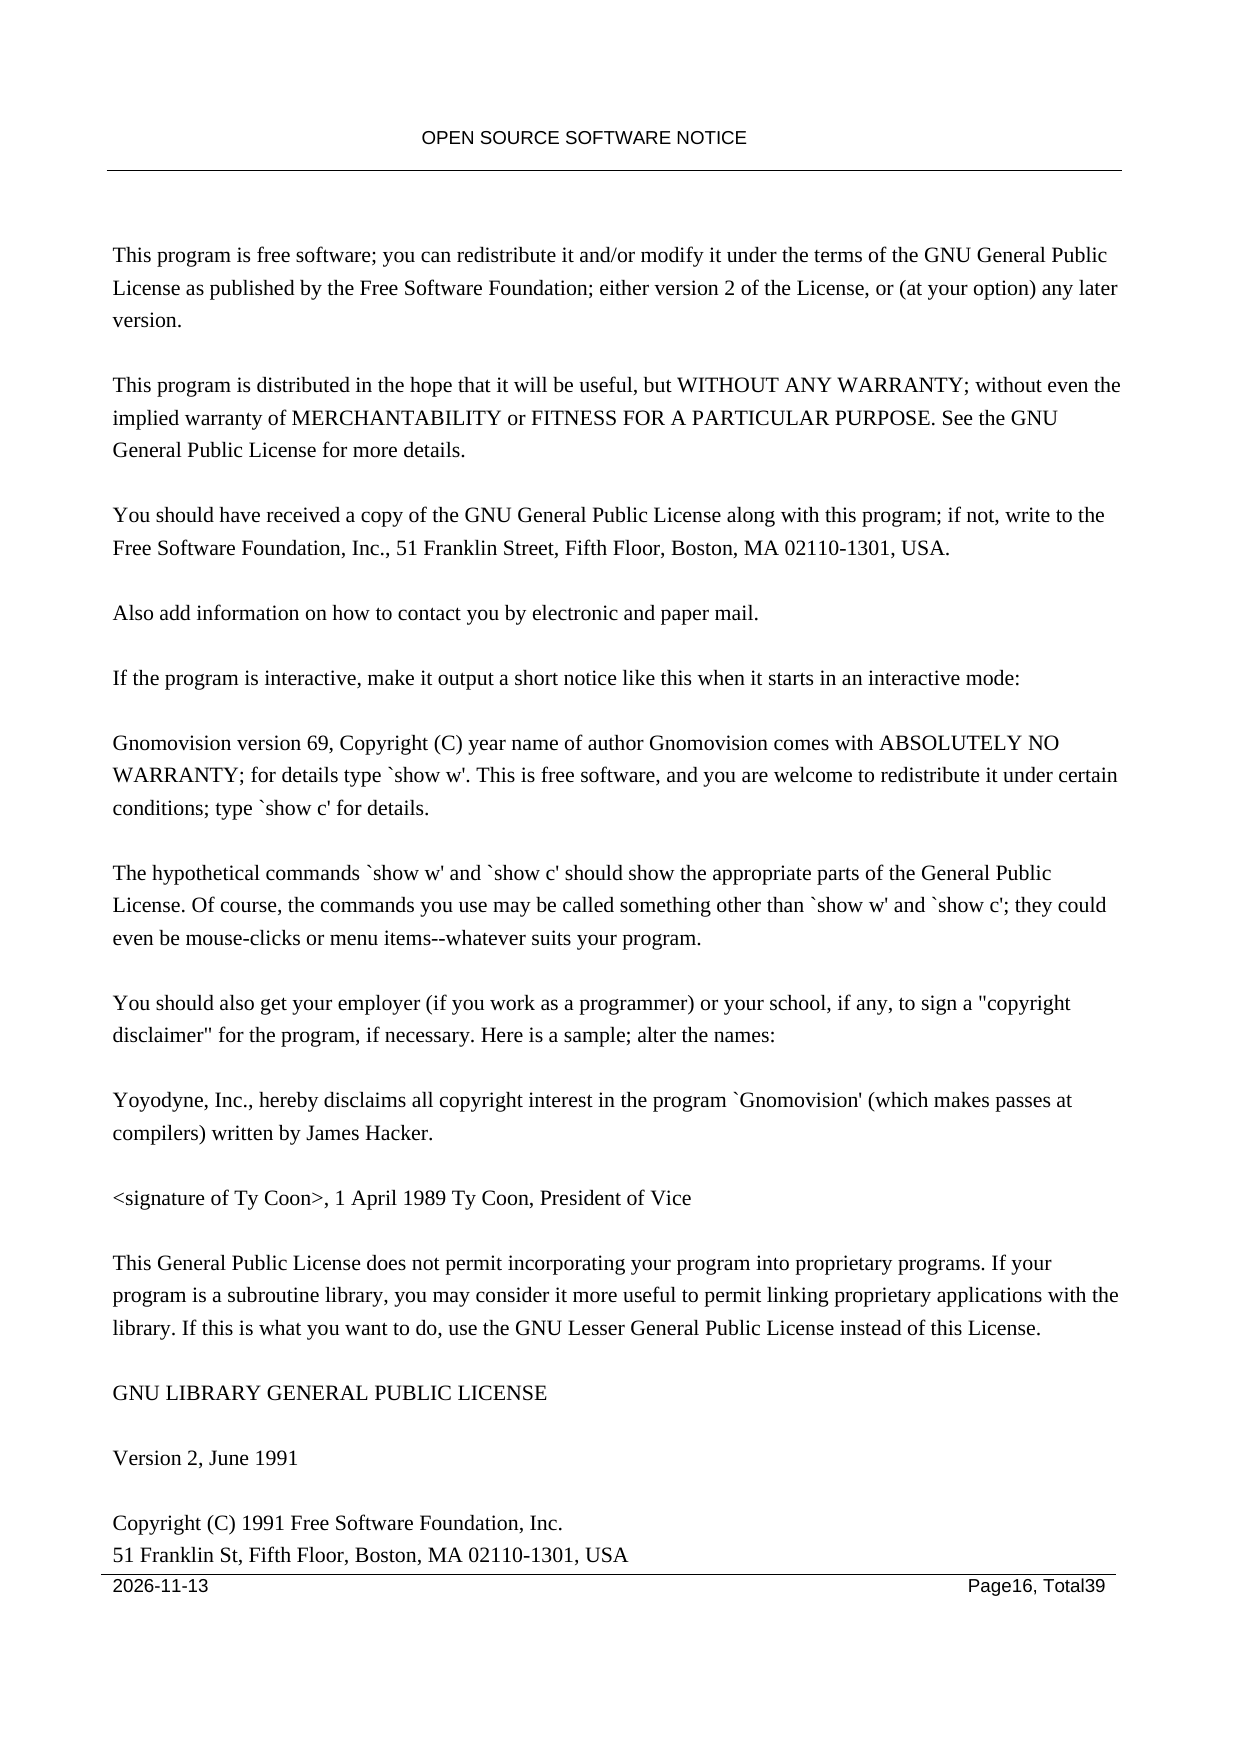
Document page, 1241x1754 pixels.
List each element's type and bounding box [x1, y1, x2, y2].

text [112, 206, 1128, 1571]
